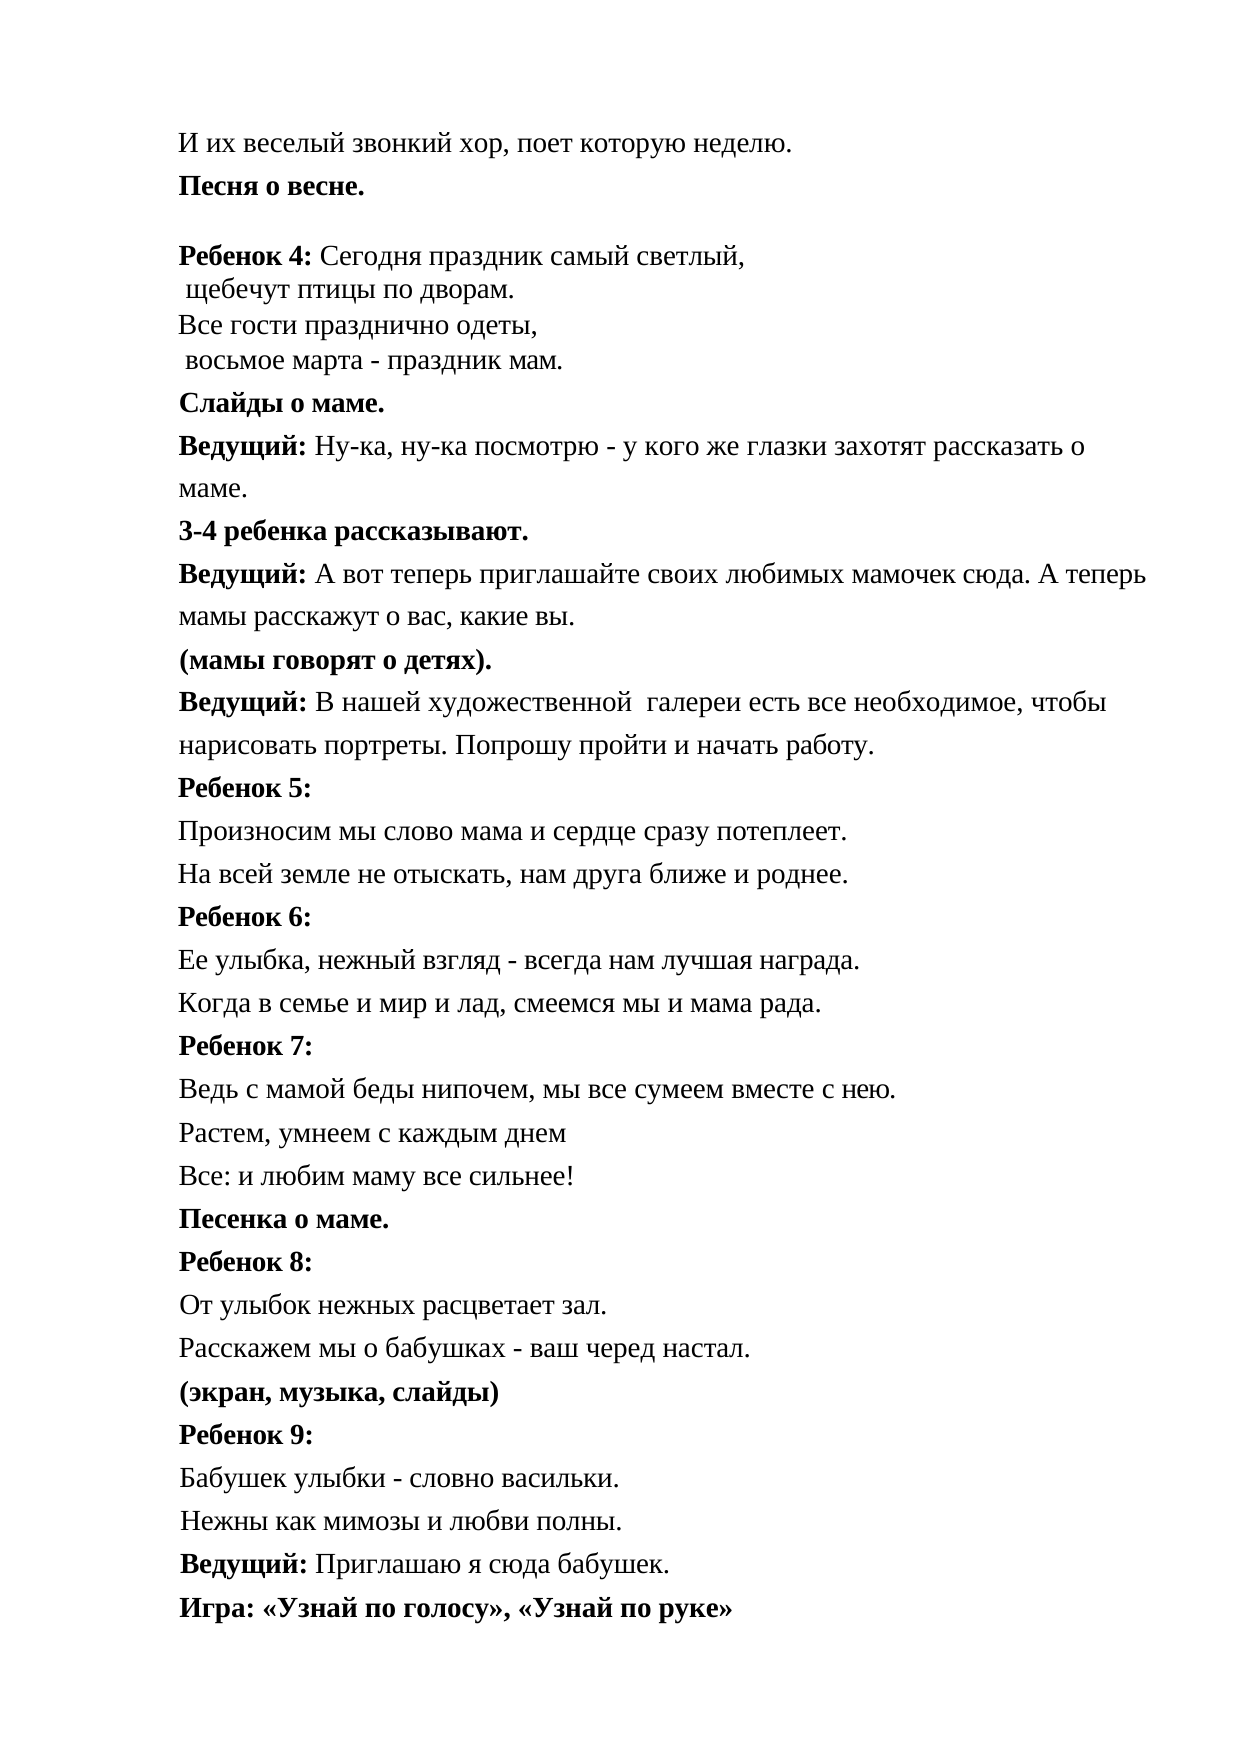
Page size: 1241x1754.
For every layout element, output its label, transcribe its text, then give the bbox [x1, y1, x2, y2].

text И их веселый звонкий хор, поет которую неделю. [178, 118, 1152, 161]
text Нежны как мимозы и любви полны. [180, 1496, 1152, 1539]
text Ведущий: В нашей художественной галереи есть все необходимое, чтобы нарисовать портреты. Попрошу пройти и начать работу. [179, 678, 1152, 763]
text Слайды о маме. [179, 378, 1152, 421]
text Ребенок 7: [178, 1021, 1152, 1064]
text Расскажем мы о бабушках - ваш черед настал. [178, 1323, 1152, 1366]
text Ребенок 8: [179, 1237, 1152, 1280]
text Ведущий: Ну-ка, ну-ка посмотрю - у кого же глазки захотят рассказать о маме. [178, 421, 1152, 506]
text Все: и любим маму все сильнее! [178, 1151, 1152, 1194]
text (мамы говорят о детях). [179, 635, 1152, 678]
text Ребенок 4: Сегодня праздник самый светлый, [178, 238, 1152, 271]
text восьмое марта - праздник мам. [178, 342, 1152, 376]
text Ведь с мамой беды нипочем, мы все сумеем вместе с нею. [178, 1064, 1152, 1108]
text Ребенок 5: [178, 763, 1152, 806]
text Ребенок 6: [178, 892, 1152, 935]
text Бабушек улыбки - словно васильки. [179, 1453, 1152, 1496]
text Произносим мы слово мама и сердце сразу потеплеет. [178, 806, 1152, 849]
text На всей земле не отыскать, нам друга ближе и роднее. [177, 849, 1152, 892]
text От улыбок нежных расцветает зал. [179, 1280, 1152, 1323]
text (экран, музыка, слайды) [179, 1367, 1152, 1410]
text Песенка о маме. [179, 1194, 1152, 1237]
text Ее улыбка, нежный взгляд - всегда нам лучшая награда. [178, 935, 1152, 978]
text Когда в семье и мир и лад, смеемся мы и мама рада. [178, 978, 1152, 1021]
text Ребенок 9: [179, 1410, 1152, 1453]
text щебечут птицы по дворам. [178, 271, 1152, 305]
text Ведущий: А вот теперь приглашайте своих любимых мамочек сюда. А теперь мамы расскажут о вас, какие вы. [178, 549, 1152, 634]
text Игра: «Узнай по голосу», «Узнай по руке» [179, 1583, 1152, 1626]
text 3-4 ребенка рассказывают. [178, 507, 1152, 549]
text Песня о весне. [178, 161, 1152, 204]
text Ведущий: Приглашаю я сюда бабушек. [180, 1539, 1152, 1582]
text Все гости празднично одеты, [178, 307, 1152, 340]
text Растем, умнеем с каждым днем [178, 1108, 1152, 1151]
